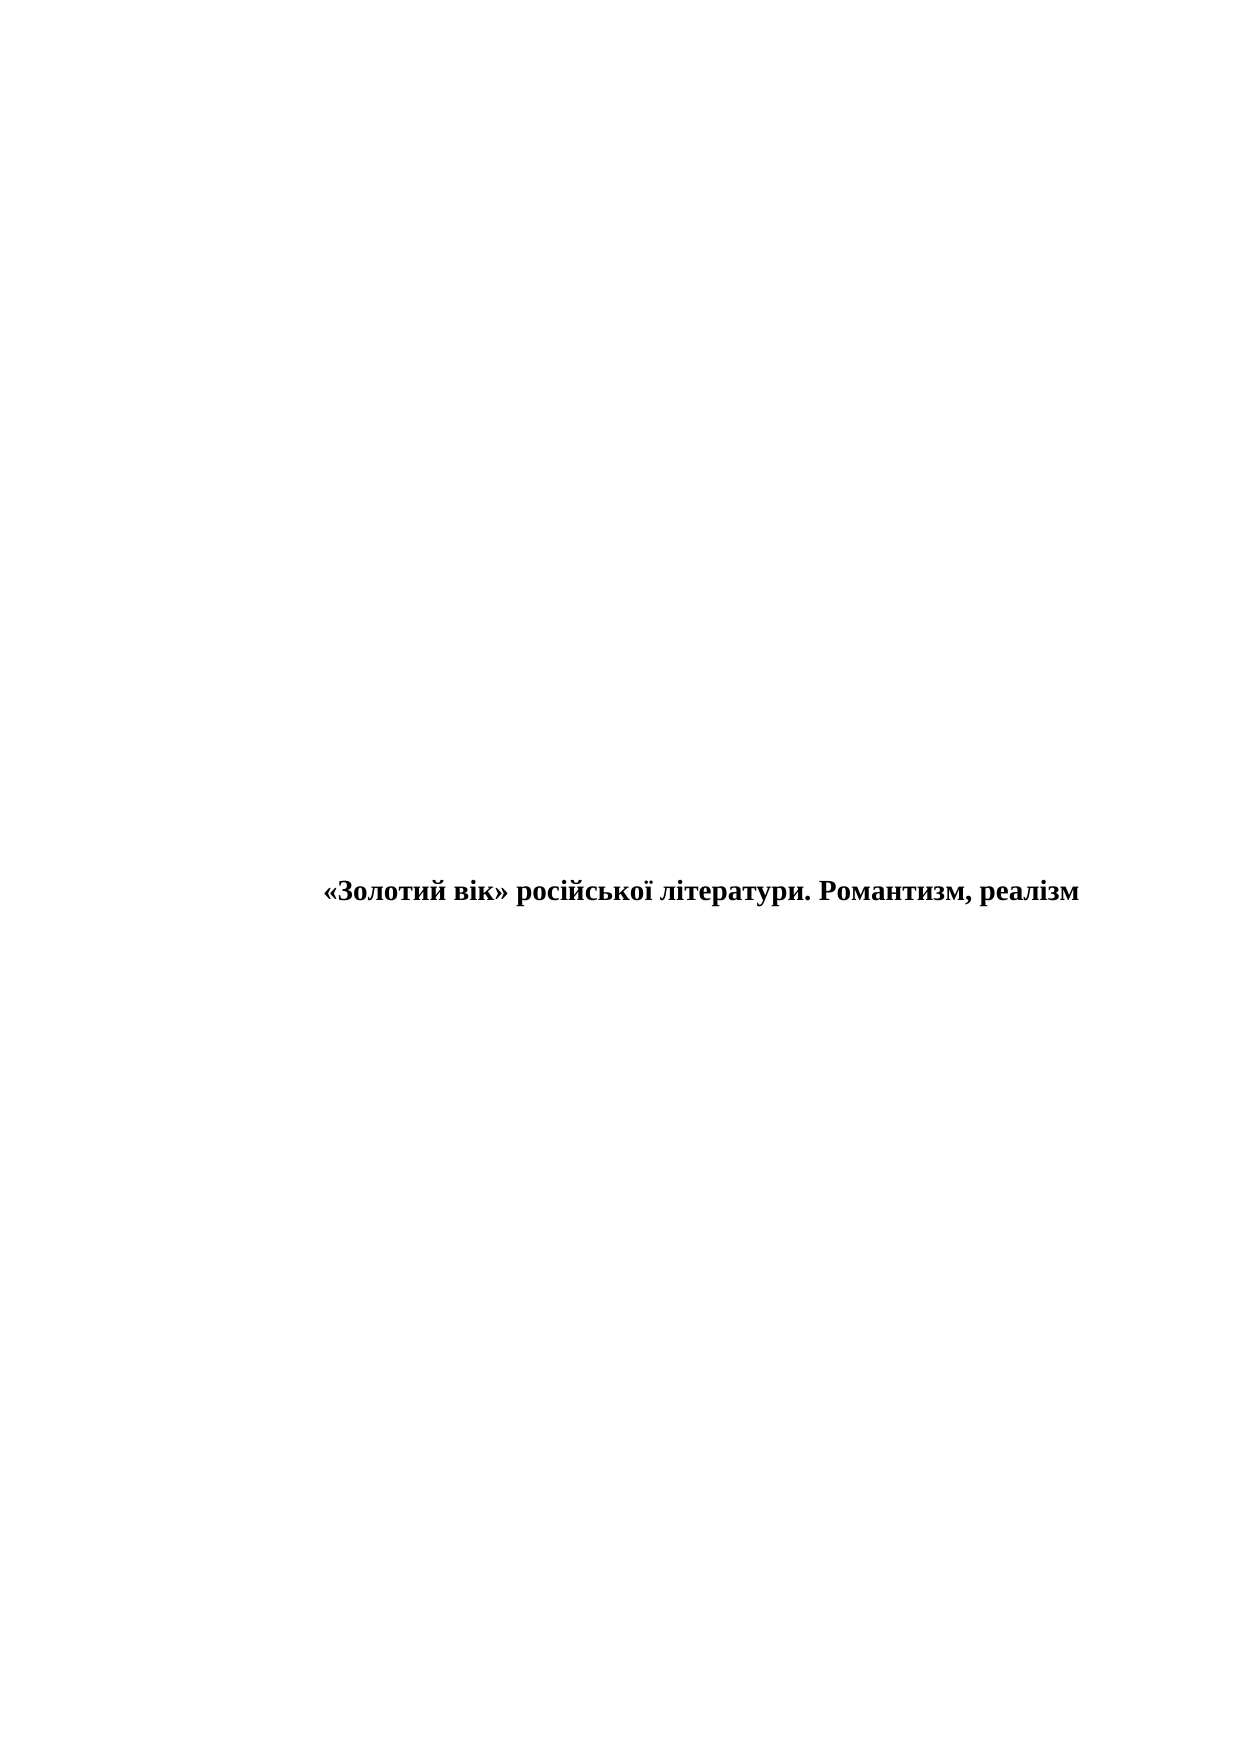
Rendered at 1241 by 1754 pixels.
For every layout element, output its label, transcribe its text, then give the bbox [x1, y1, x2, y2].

text «Золотий вік» російської літератури. Романтизм, реалізм [177, 873, 1152, 906]
